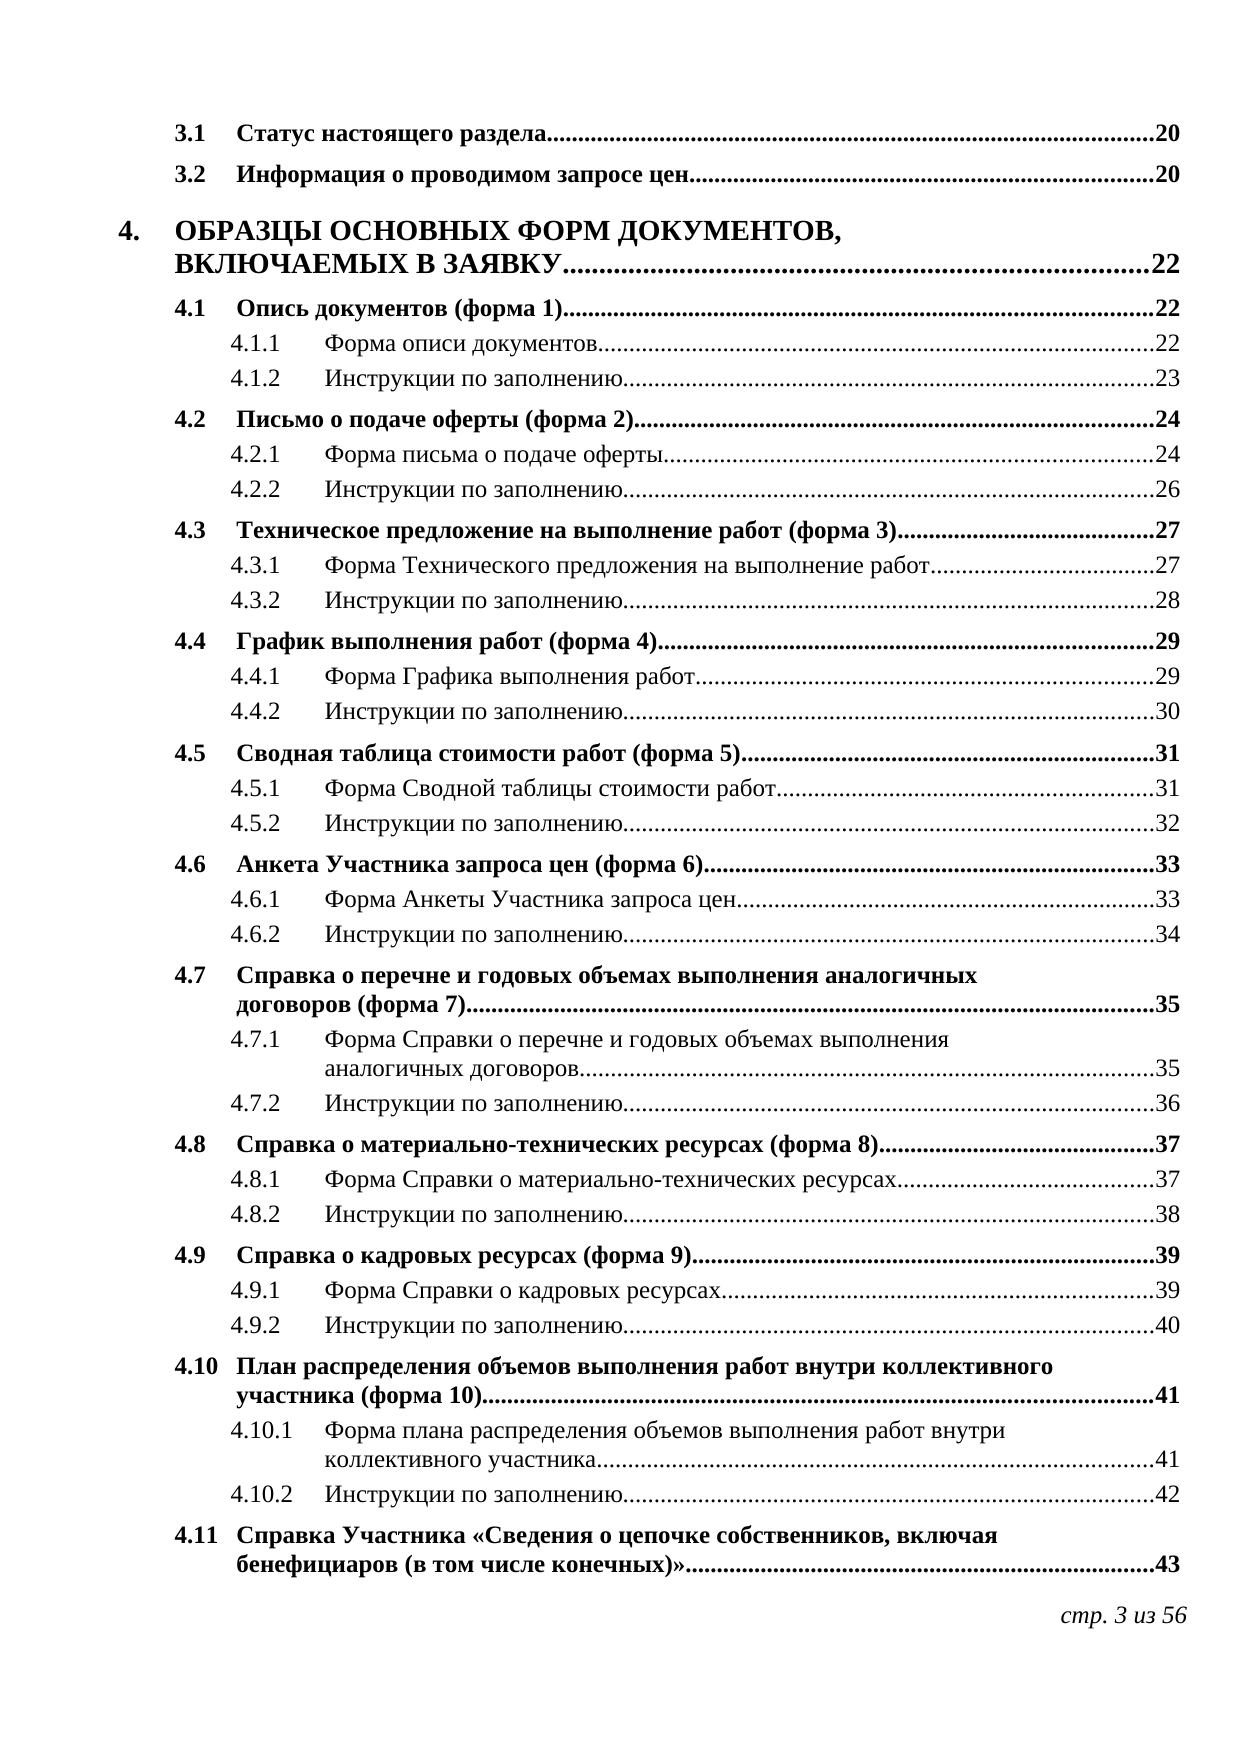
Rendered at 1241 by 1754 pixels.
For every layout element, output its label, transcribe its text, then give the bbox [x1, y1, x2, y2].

text 4.9 Справка о кадровых ресурсах (форма 9) 39 [174, 1240, 1093, 1269]
text 4.6.2 Инструкции по заполнению 34 [230, 919, 1063, 948]
text 4.2.2 Инструкции по заполнению 26 [230, 474, 1063, 503]
text 4. Образцы основных форм документов, включаемых в заявку 22 [118, 213, 1063, 280]
text 4.8.1 Форма Справки о материально-технических ресурсах 37 [230, 1164, 1063, 1193]
text 4.7.1 Форма Справки о перечне и годовых объемах выполнения аналогичных договоров 35 [230, 1024, 1063, 1081]
text 4.1.2 Инструкции по заполнению 23 [230, 363, 1063, 391]
text 4.1 Опись документов (форма 1) 22 [174, 293, 1093, 321]
text 4.5.2 Инструкции по заполнению 32 [230, 808, 1063, 836]
text 3.1 Статус настоящего раздела 20 [174, 118, 1093, 147]
text 4.10.1 Форма плана распределения объемов выполнения работ внутри коллективного участника 41 [230, 1415, 1063, 1473]
text 4.9.1 Форма Справки о кадровых ресурсах 39 [230, 1275, 1063, 1304]
text 4.8 Справка о материально-технических ресурсах (форма 8) 37 [174, 1129, 1093, 1158]
text 4.2.1 Форма письма о подаче оферты 24 [230, 439, 1063, 468]
text 4.11 Справка Участника «Сведения о цепочке собственников, включая бенефициаров (в том числе конечных)» 43 [174, 1520, 1093, 1578]
text 4.1.1 Форма описи документов 22 [230, 328, 1063, 356]
text 4.6 Анкета Участника запроса цен (форма 6) 33 [174, 849, 1093, 878]
text 3.2 Информация о проводимом запросе цен 20 [174, 159, 1093, 188]
text 4.5 Сводная таблица стоимости работ (форма 5) 31 [174, 738, 1093, 766]
text 4.3 Техническое предложение на выполнение работ (форма 3) 27 [174, 515, 1093, 544]
text 4.4.1 Форма Графика выполнения работ 29 [230, 661, 1063, 690]
text 4.2 Письмо о подаче оферты (форма 2) 24 [174, 404, 1093, 433]
text 4.8.2 Инструкции по заполнению 38 [230, 1199, 1063, 1228]
text 4.10 План распределения объемов выполнения работ внутри коллективного участника (форма 10) 41 [174, 1351, 1093, 1409]
text 4.9.2 Инструкции по заполнению 40 [230, 1310, 1063, 1339]
text 4.5.1 Форма Сводной таблицы стоимости работ 31 [230, 773, 1063, 801]
text 4.4 График выполнения работ (форма 4) 29 [174, 626, 1093, 655]
text 4.10.2 Инструкции по заполнению 42 [230, 1479, 1063, 1508]
text 4.3.2 Инструкции по заполнению 28 [230, 585, 1063, 614]
text 4.6.1 Форма Анкеты Участника запроса цен 33 [230, 884, 1063, 913]
text 4.3.1 Форма Технического предложения на выполнение работ 27 [230, 550, 1063, 579]
text 4.7.2 Инструкции по заполнению 36 [230, 1088, 1063, 1116]
text 4.7 Справка о перечне и годовых объемах выполнения аналогичных договоров (форма 7) 35 [174, 960, 1093, 1018]
text 4.4.2 Инструкции по заполнению 30 [230, 696, 1063, 725]
